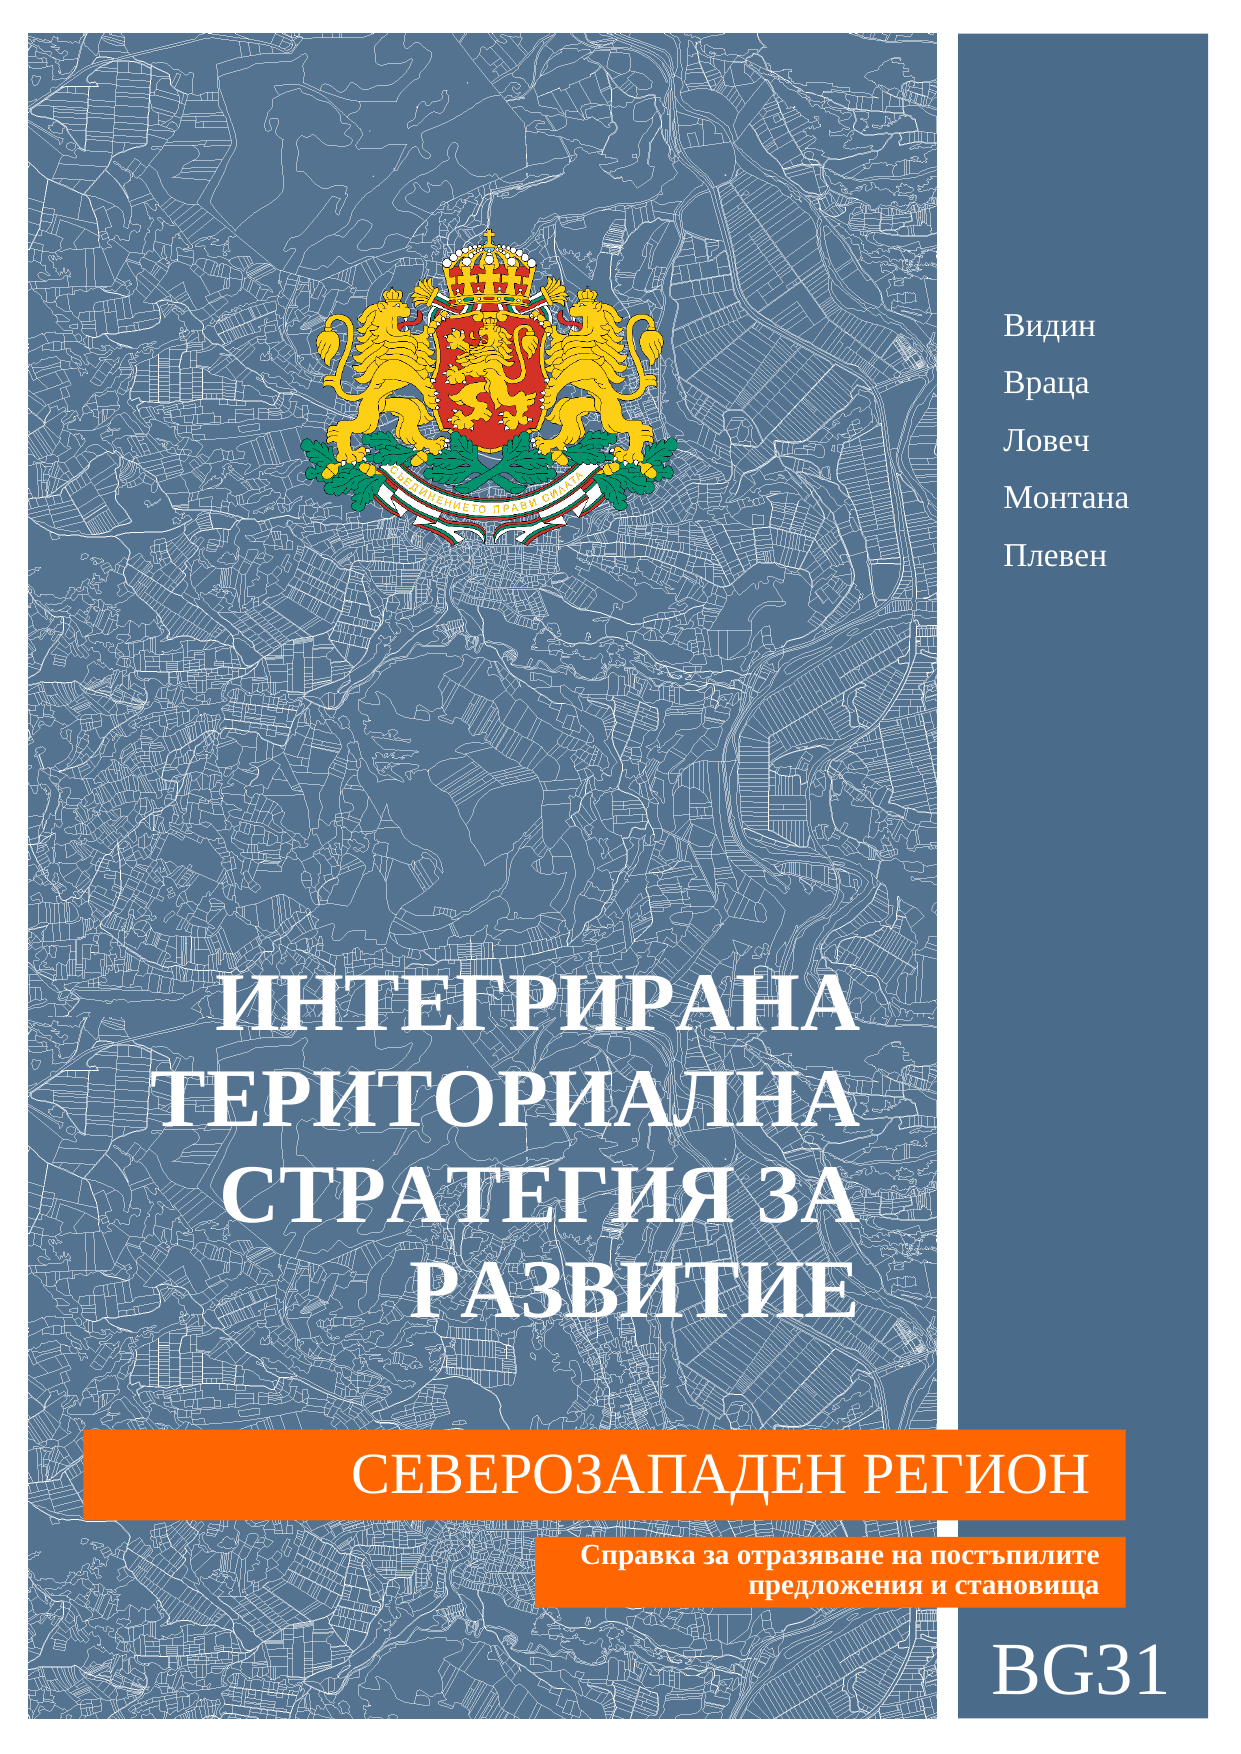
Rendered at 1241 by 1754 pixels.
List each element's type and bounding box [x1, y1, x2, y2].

picture [300, 228, 678, 546]
